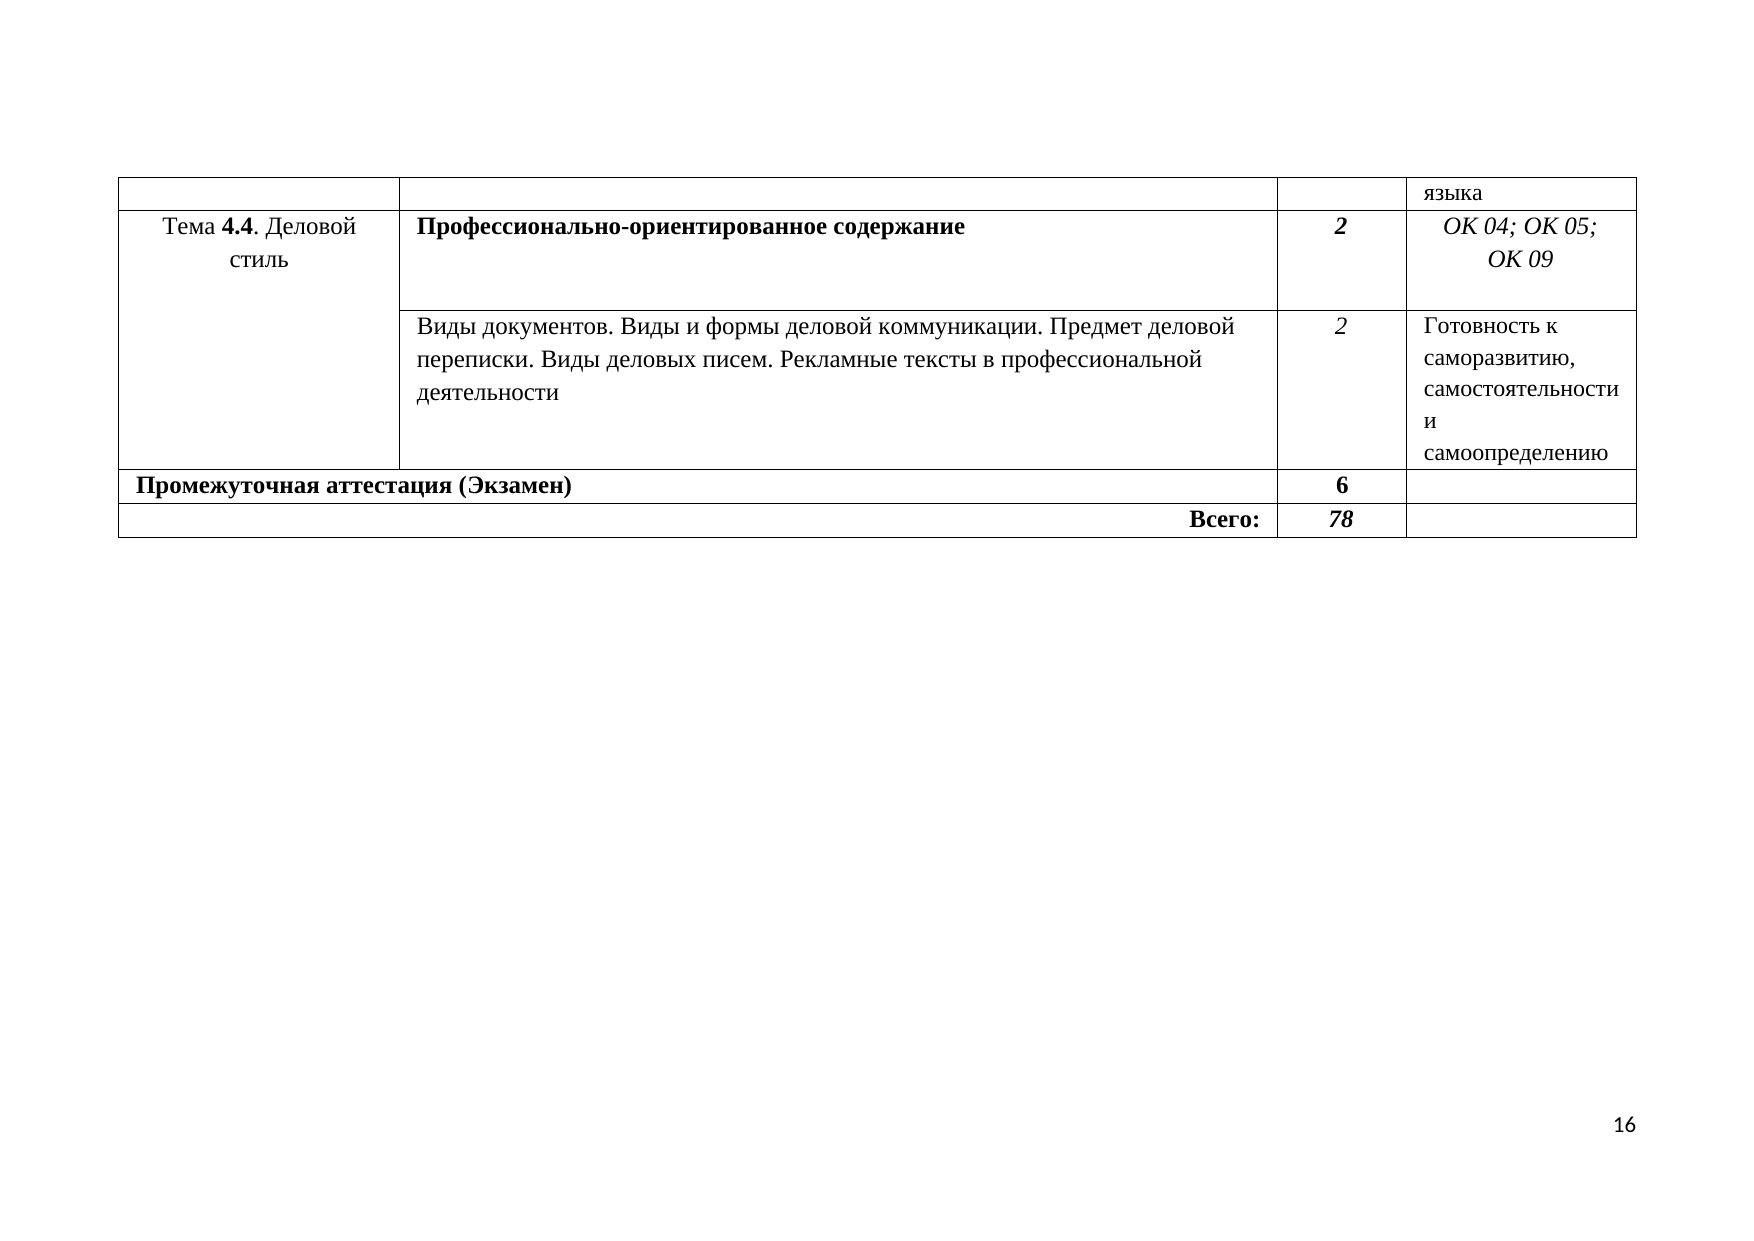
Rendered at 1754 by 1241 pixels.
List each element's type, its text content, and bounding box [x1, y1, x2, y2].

table_cell 2 [1278, 211, 1406, 310]
table_cell 6 [1278, 470, 1406, 503]
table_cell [400, 178, 1277, 210]
table_cell Готовность к саморазвитию, самостоятельности и самоопределению [1407, 311, 1636, 469]
table_cell Всего: [119, 504, 1277, 537]
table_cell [1407, 178, 1636, 210]
table_cell Промежуточная аттестация (Экзамен) [119, 470, 1277, 503]
table_cell ОК 04; ОК 05; ОК 09 [1407, 211, 1636, 310]
table_cell Тема 4.4. Деловой стиль [119, 211, 399, 469]
table_cell Профессионально-ориентированное содержание [400, 211, 1277, 310]
table_cell [1407, 504, 1636, 537]
table_cell 2 [1278, 311, 1406, 469]
table_cell 2 [1278, 178, 1406, 210]
table_cell 78 [1278, 504, 1406, 537]
table_cell Виды документов. Виды и формы деловой коммуникации. Предмет деловой переписки. Виды деловых писем. Рекламные тексты в профессиональной деятельности [400, 311, 1277, 469]
table_cell [1407, 470, 1636, 503]
